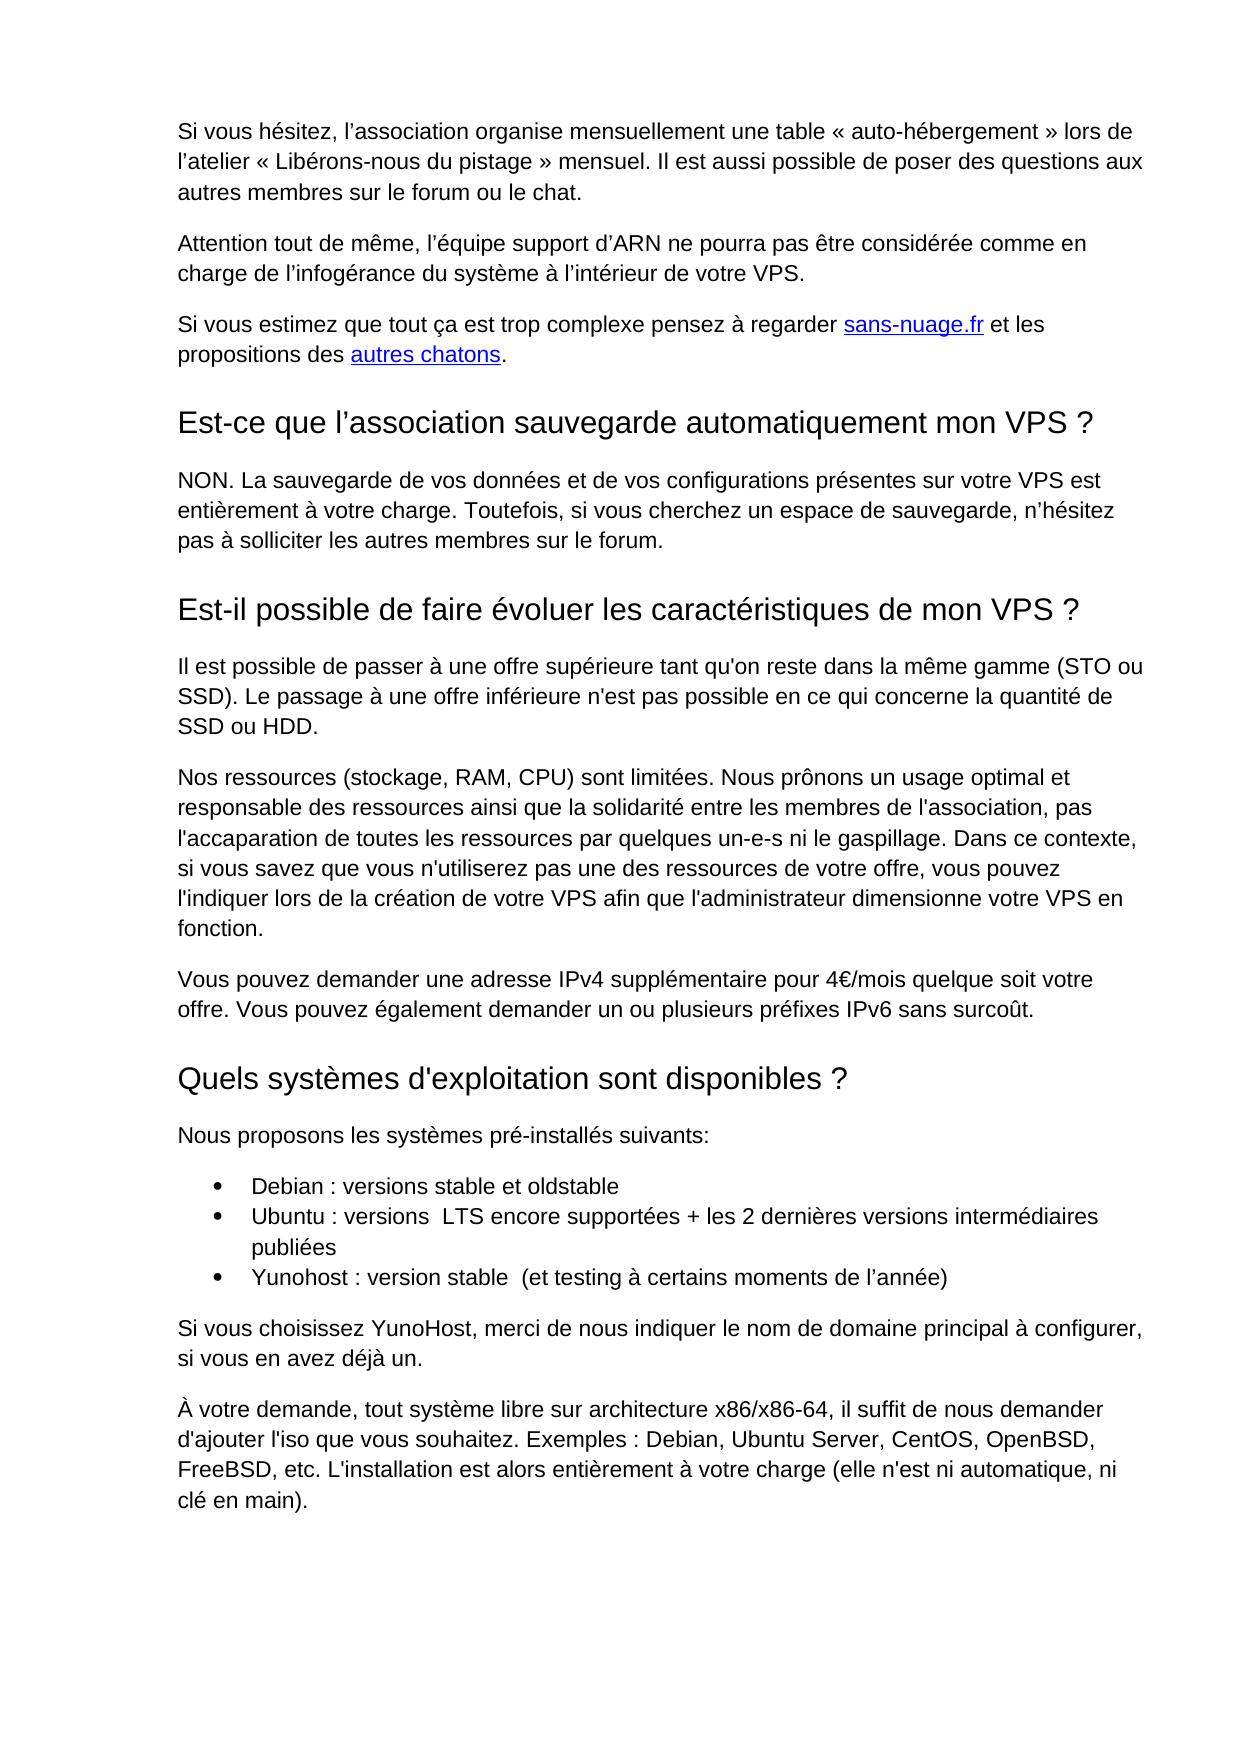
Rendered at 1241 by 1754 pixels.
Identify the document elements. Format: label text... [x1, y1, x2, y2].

subtitle Est-ce que l’association sauvegarde automatiquement mon VPS ? [177, 404, 1152, 441]
text Si vous choisissez YunoHost, merci de nous indiquer le nom de domaine principal à configurer, si vous en avez déjà un. [177, 1315, 1152, 1371]
list Yunohost : version stable (et testing à certains moments de l’année) [213, 1264, 1152, 1290]
text Si vous estimez que tout ça est trop complexe pensez à regarder sans-nuage.fr et les propositions des autres chatons. [177, 311, 1152, 367]
text NON. La sauvegarde de vos données et de vos configurations présentes sur votre VPS est entièrement à votre charge. Toutefois, si vous cherchez un espace de sauvegarde, n’hésitez pas à solliciter les autres membres sur le forum. [177, 467, 1152, 553]
text Attention tout de même, l’équipe support d’ARN ne pourra pas être considérée comme en charge de l’infogérance du système à l’intérieur de votre VPS. [177, 229, 1152, 286]
list Ubuntu : versions LTS encore supportées + les 2 dernières versions intermédiaires publiées [213, 1203, 1152, 1260]
text À votre demande, tout système libre sur architecture x86/x86-64, il suffit de nous demander d'ajouter l'iso que vous souhaitez. Exemples : Debian, Ubuntu Server, CentOS, OpenBSD, FreeBSD, etc. L'installation est alors entièrement à votre charge (elle n'est ni automatique, ni clé en main). [177, 1396, 1152, 1513]
text Nos ressources (stockage, RAM, CPU) sont limitées. Nous prônons un usage optimal et responsable des ressources ainsi que la solidarité entre les membres de l'association, pas l'accaparation de toutes les ressources par quelques un-e-s ni le gaspillage. Dans ce contexte, si vous savez que vous n'utiliserez pas une des ressources de votre offre, vous pouvez l'indiquer lors de la création de votre VPS afin que l'administrateur dimensionne votre VPS en fonction. [177, 764, 1152, 942]
subtitle Est-il possible de faire évoluer les caractéristiques de mon VPS ? [177, 591, 1152, 627]
list Debian : versions stable et oldstable [213, 1173, 1152, 1199]
text Si vous hésitez, l’association organise mensuellement une table « auto-hébergement » lors de l’atelier « Libérons-nous du pistage » mensuel. Il est aussi possible de poser des questions aux autres membres sur le forum ou le chat. [177, 118, 1152, 205]
subtitle Quels systèmes d'exploitation sont disponibles ? [177, 1060, 1152, 1096]
text Il est possible de passer à une offre supérieure tant qu'on reste dans la même gamme (STO ou SSD). Le passage à une offre inférieure n'est pas possible en ce qui concerne la quantité de SSD ou HDD. [177, 653, 1152, 739]
text Vous pouvez demander une adresse IPv4 supplémentaire pour 4€/mois quelque soit votre offre. Vous pouvez également demander un ou plusieurs préfixes IPv6 sans surcoût. [177, 966, 1152, 1023]
text Nous proposons les systèmes pré-installés suivants: [177, 1122, 1152, 1148]
